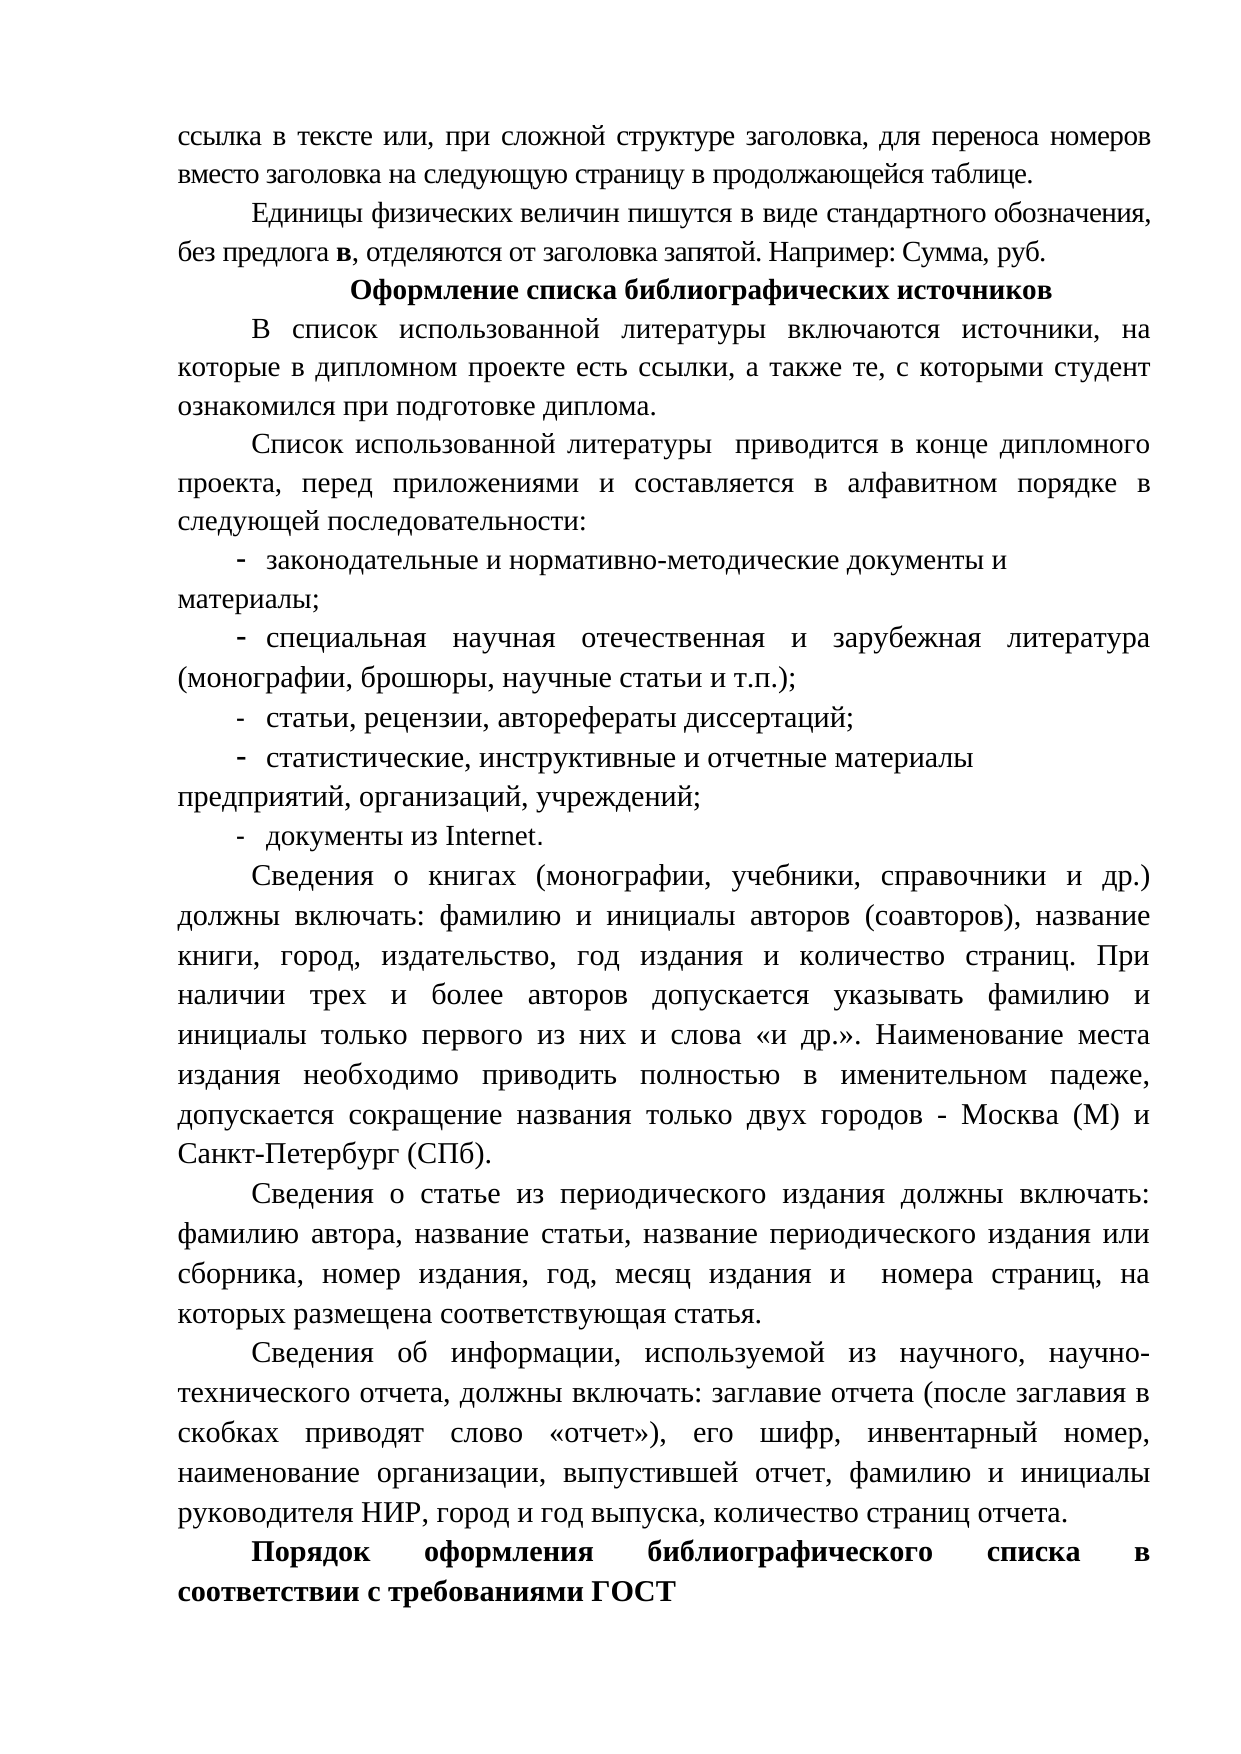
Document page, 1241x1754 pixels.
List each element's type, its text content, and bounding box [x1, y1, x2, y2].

list статьи, рецензии, авторефераты диссертаций; [177, 699, 1151, 734]
text Сведения об информации, используемой из научного, научно-технического отчета, должны включать: заглавие отчета (после заглавия в скобках приводят слово «отчет»), его шифр, инвентарный номер, наименование организации, выпустившей отчет, фамилию и инициалы руководителя НИР, город и год выпуска, количество страниц отчета. [177, 1334, 1151, 1528]
text Список использованной литературы приводится в конце дипломного проекта, перед приложениями и составляется в алфавитном порядке в следующей последовательности: [177, 426, 1151, 537]
list статистические, инструктивные и отчетные материалы предприятий, организаций, учреждений; [177, 739, 1151, 813]
list документы из Internet. [177, 818, 1151, 852]
list законодательные и нормативно-методические документы и материалы; [177, 542, 1151, 614]
text В список использованной литературы включаются источники, на которые в дипломном проекте есть ссылки, а также те, с которыми студент ознакомился при подготовке диплома. [177, 311, 1151, 421]
text Сведения о статье из периодического издания должны включать: фамилию автора, название статьи, название периодического издания или сборника, номер издания, год, месяц издания и номера страниц, на которых размещена соответствующая статья. [177, 1175, 1151, 1329]
list специальная научная отечественная и зарубежная литература (монографии, брошюры, научные статьи и т.п.); [177, 619, 1151, 694]
text Сведения о книгах (монографии, учебники, справочники и др.) должны включать: фамилию и инициалы авторов (соавторов), название книги, город, издательство, год издания и количество страниц. При наличии трех и более авторов допускается указывать фамилию и инициалы только первого из них и слова «и др.». Наименование места издания необходимо приводить полностью в именительном падеже, допускается сокращение названия только двух городов - Москва (М) и Санкт-Петербург (СПб). [177, 857, 1151, 1170]
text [177, 118, 1151, 190]
text Единицы физических величин пишутся в виде стандартного обозначения, без предлога в, отделяются от заголовка запятой. Например: Сумма, руб. [177, 195, 1151, 267]
text Оформление списка библиографических источников [177, 272, 1151, 306]
text Порядок оформления библиографического списка в соответствии с требованиями ГОСТ [177, 1533, 1151, 1608]
